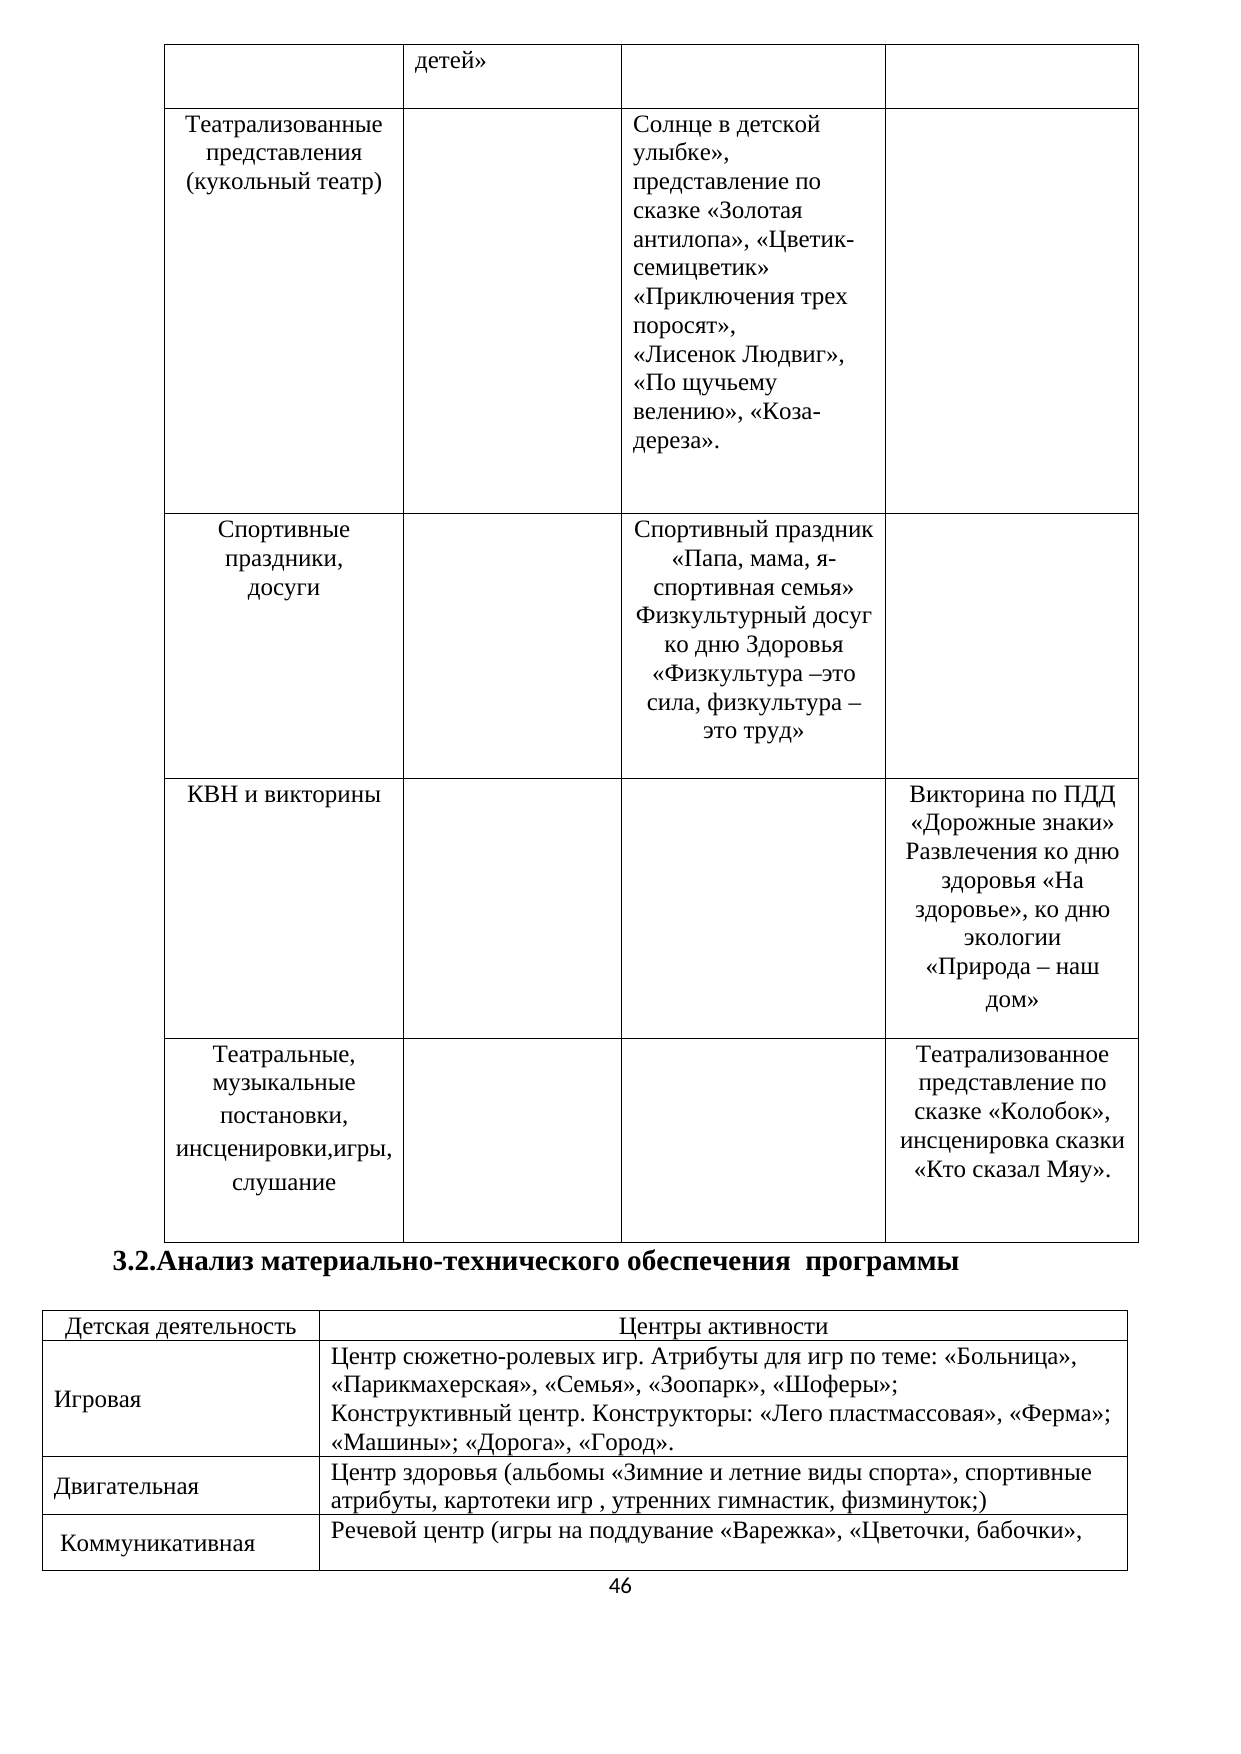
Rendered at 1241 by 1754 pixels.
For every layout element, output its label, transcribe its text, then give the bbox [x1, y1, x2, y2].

table_cell [404, 779, 621, 1038]
table_cell КВН и викторины [165, 779, 403, 1038]
table_cell Коммуникативная [43, 1515, 319, 1570]
table_cell Викторина по ПДД «Дорожные знаки» Развлечения ко дню здоровья «На здоровье», ко дню экологии «Природа – наш дом» [886, 779, 1138, 1038]
table_cell Спортивный праздник «Папа, мама, я-спортивная семья» Физкультурный досуг ко дню Здоровья «Физкультура –это сила, физкультура – это труд» [622, 514, 885, 778]
table_cell Двигательная [43, 1457, 319, 1514]
table_cell Театрализованные представления (кукольный театр) [165, 109, 403, 513]
table_cell Театральные, музыкальные постановки, инсценировки,игры, слушание [165, 1039, 403, 1242]
text 3.2.Анализ материально-технического обеспечения программы [112, 1243, 1128, 1276]
table_cell Театрализованное представление по сказке «Колобок», инсценировка сказки «Кто сказал Мяу». [886, 1039, 1138, 1242]
table_cell Спортивные праздники, досуги [165, 514, 403, 778]
table_cell Игровая [43, 1341, 319, 1456]
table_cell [404, 45, 621, 108]
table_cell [320, 1515, 1127, 1570]
table_cell [886, 514, 1138, 778]
table_cell [622, 1039, 885, 1242]
table_cell [404, 514, 621, 778]
table_cell [622, 779, 885, 1038]
table_cell Центр сюжетно-ролевых игр. Атрибуты для игр по теме: «Больница», «Парикмахерская», «Семья», «Зоопарк», «Шоферы»; Конструктивный центр. Конструкторы: «Лего пластмассовая», «Ферма»; «Машины»; «Дорога», «Город». [320, 1341, 1127, 1456]
table_cell Центр здоровья (альбомы «Зимние и летние виды спорта», спортивные атрибуты, картотеки игр , утренних гимнастик, физминуток;) [320, 1457, 1127, 1514]
table_cell [622, 45, 885, 108]
table_header Детская деятельность [43, 1311, 319, 1340]
table_cell Солнце в детской улыбке», представление по сказке «Золотая антилопа», «Цветик-семицветик» «Приключения трех поросят», «Лисенок Людвиг», «По щучьему велению», «Коза-дереза». [622, 109, 885, 513]
table_cell [886, 109, 1138, 513]
table_header Центры активности [320, 1311, 1127, 1340]
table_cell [165, 45, 403, 108]
table_cell [886, 45, 1138, 108]
table_cell [404, 109, 621, 513]
table_cell [404, 1039, 621, 1242]
